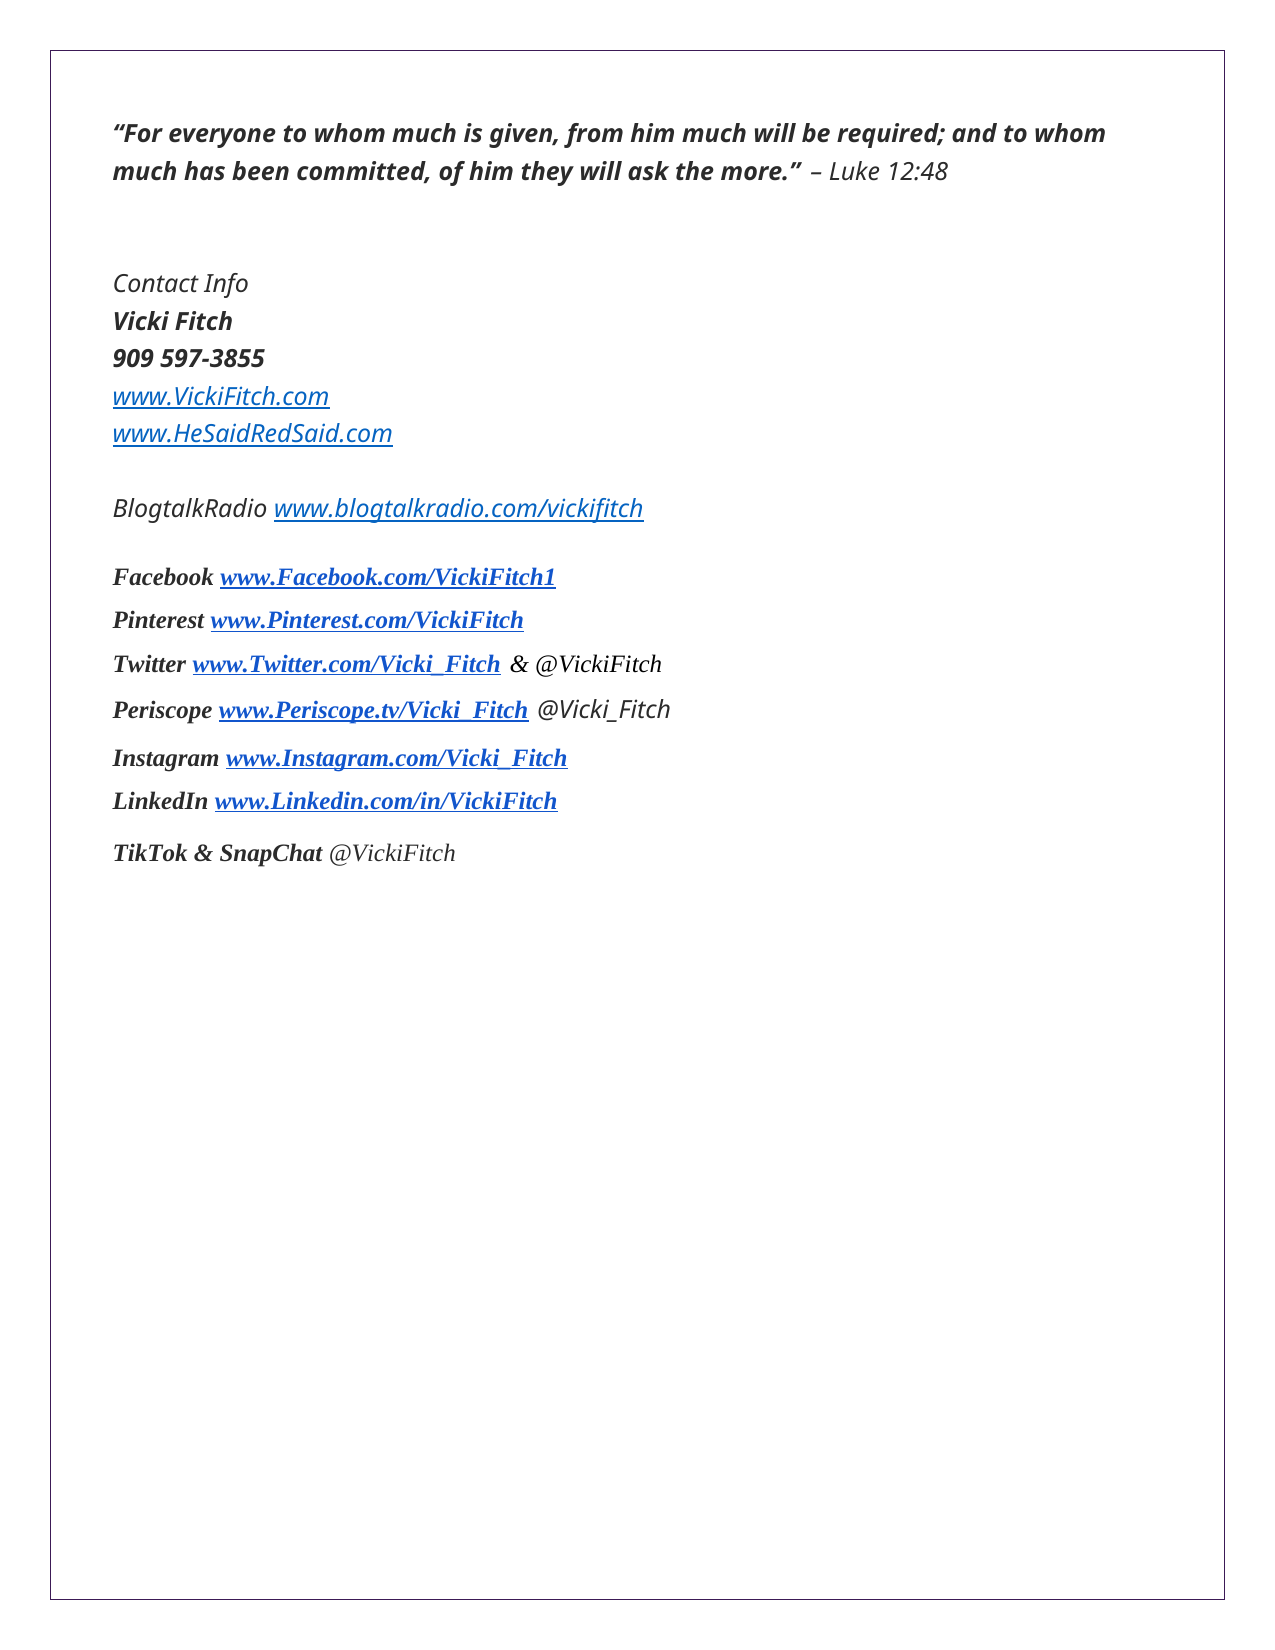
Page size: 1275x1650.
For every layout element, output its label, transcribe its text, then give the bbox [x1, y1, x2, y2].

text TikTok & SnapChat @VickiFitch [112, 829, 1162, 867]
text LinkedIn www.Linkedin.com/in/VickiFitch [112, 786, 1162, 815]
text www.VickiFitch.com [112, 375, 1162, 412]
text Twitter www.Twitter.com/Vicki_Fitch & @VickiFitch [112, 649, 1162, 677]
text Contact Info [112, 262, 1162, 300]
text www.HeSaidRedSaid.com [112, 412, 1162, 450]
text BlogtalkRadio www.blogtalkradio.com/vickifitch [112, 487, 1162, 525]
text 909 597-3855 [112, 337, 1162, 375]
text Vicki Fitch [112, 300, 1162, 337]
text Pinterest www.Pinterest.com/VickiFitch [112, 606, 1162, 634]
text Instagram www.Instagram.com/Vicki_Fitch [112, 743, 1162, 772]
text “For everyone to whom much is given, from him much will be required; and to whom much has been committed, of him they will ask the more.” – Luke 12:48 [112, 112, 1162, 187]
text Facebook www.Facebook.com/VickiFitch1 [112, 562, 1162, 591]
text Periscope www.Periscope.tv/Vicki_Fitch @Vicki_Fitch [112, 692, 1162, 726]
